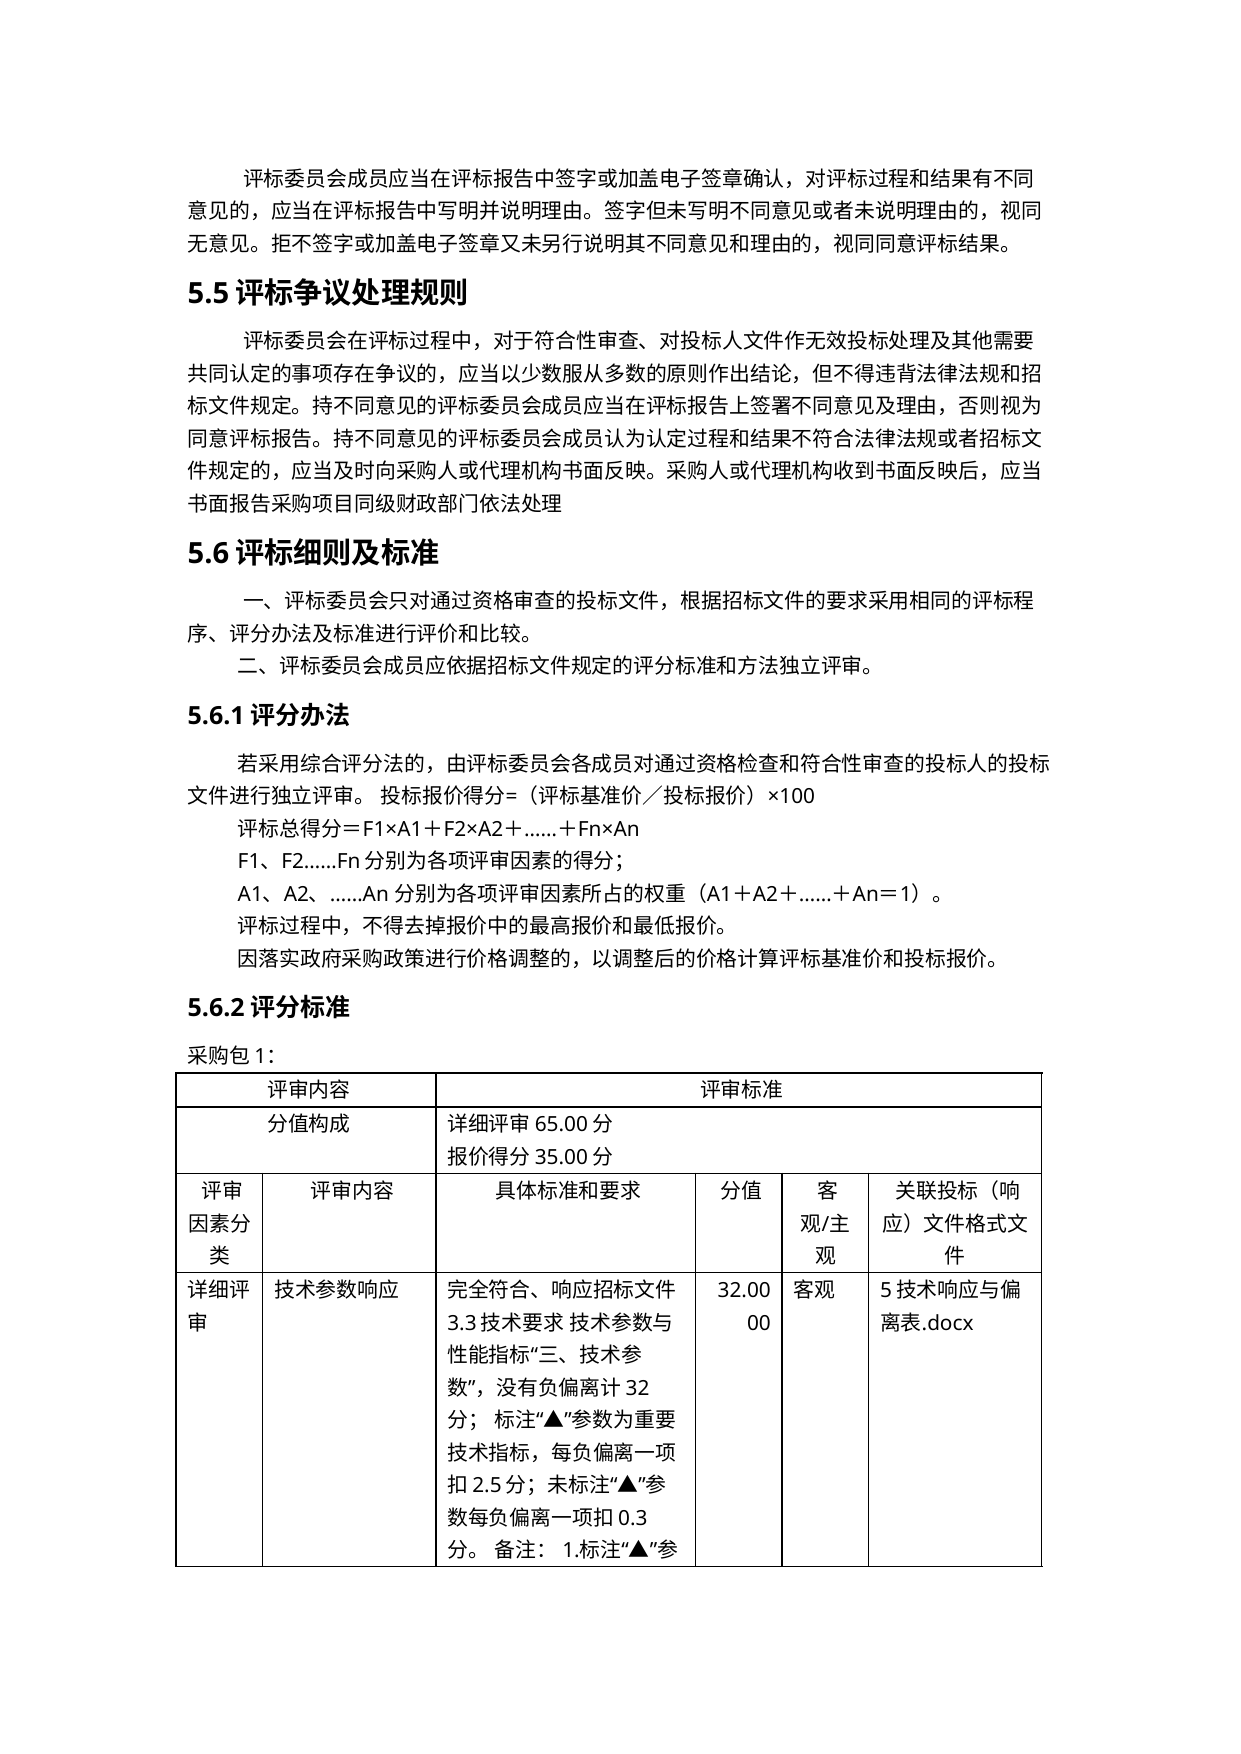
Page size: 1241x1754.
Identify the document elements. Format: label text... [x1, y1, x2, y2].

text 评标委员会成员应当在评标报告中签字或加盖电子签章确认，对评标过程和结果有不同意见的，应当在评标报告中写明并说明理由。签字但未写明不同意见或者未说明理由的，视同无意见。拒不签字或加盖电子签章又未另行说明其不同意见和理由的，视同同意评标结果。 [187, 162, 1053, 259]
text 5.5评标争议处理规则 [187, 259, 1053, 324]
table_cell 评审内容 [263, 1174, 435, 1272]
text 评标总得分＝F1×A1＋F2×A2＋……＋Fn×An [187, 812, 1053, 844]
table_cell 5技术响应与偏离表.docx [869, 1273, 1041, 1566]
text 二、评标委员会成员应依据招标文件规定的评分标准和方法独立评审。 [187, 649, 1053, 682]
table_cell 具体标准和要求 [437, 1174, 695, 1272]
text 评标委员会在评标过程中，对于符合性审查、对投标人文件作无效投标处理及其他需要共同认定的事项存在争议的，应当以少数服从多数的原则作出结论，但不得违背法律法规和招标文件规定。持不同意见的评标委员会成员应当在评标报告上签署不同意见及理由，否则视为同意评标报告。持不同意见的评标委员会成员认为认定过程和结果不符合法律法规或者招标文件规定的，应当及时向采购人或代理机构书面反映。采购人或代理机构收到书面反映后，应当书面报告采购项目同级财政部门依法处理 [187, 324, 1053, 519]
table_cell 分值 [696, 1174, 781, 1272]
table_cell 分值构成 [177, 1108, 435, 1173]
text 采购包1： [187, 1039, 1053, 1072]
table_cell 32.0000 [696, 1273, 781, 1566]
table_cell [437, 1273, 695, 1566]
table_cell 关联投标（响应）文件格式文件 [869, 1174, 1041, 1272]
table_cell 评审因素分类 [177, 1174, 262, 1272]
text 一、评标委员会只对通过资格审查的投标文件，根据招标文件的要求采用相同的评标程序、评分办法及标准进行评价和比较。 [187, 584, 1053, 649]
table_cell 客观/主观 [783, 1174, 868, 1272]
text A1、A2、……An 分别为各项评审因素所占的权重（A1＋A2＋……＋An＝1）。 [187, 877, 1053, 909]
table_cell 客观 [783, 1273, 868, 1566]
text 5.6评标细则及标准 [187, 519, 1053, 584]
text 因落实政府采购政策进行价格调整的，以调整后的价格计算评标基准价和投标报价。 [187, 942, 1053, 974]
table_header 评审标准 [437, 1074, 1041, 1106]
text 评标过程中，不得去掉报价中的最高报价和最低报价。 [187, 909, 1053, 942]
table_header 评审内容 [177, 1074, 435, 1106]
text 若采用综合评分法的，由评标委员会各成员对通过资格检查和符合性审查的投标人的投标文件进行独立评审。 投标报价得分=（评标基准价／投标报价）×100 [187, 747, 1053, 812]
text F1、F2……Fn分别为各项评审因素的得分； [187, 844, 1053, 877]
table_cell 详细评审 [177, 1273, 262, 1566]
table_cell 技术参数响应 [263, 1273, 435, 1566]
table_cell 详细评审65.00分 报价得分35.00分 [437, 1108, 1041, 1173]
text 5.6.1评分办法 [187, 682, 1053, 747]
text 5.6.2评分标准 [187, 974, 1053, 1039]
